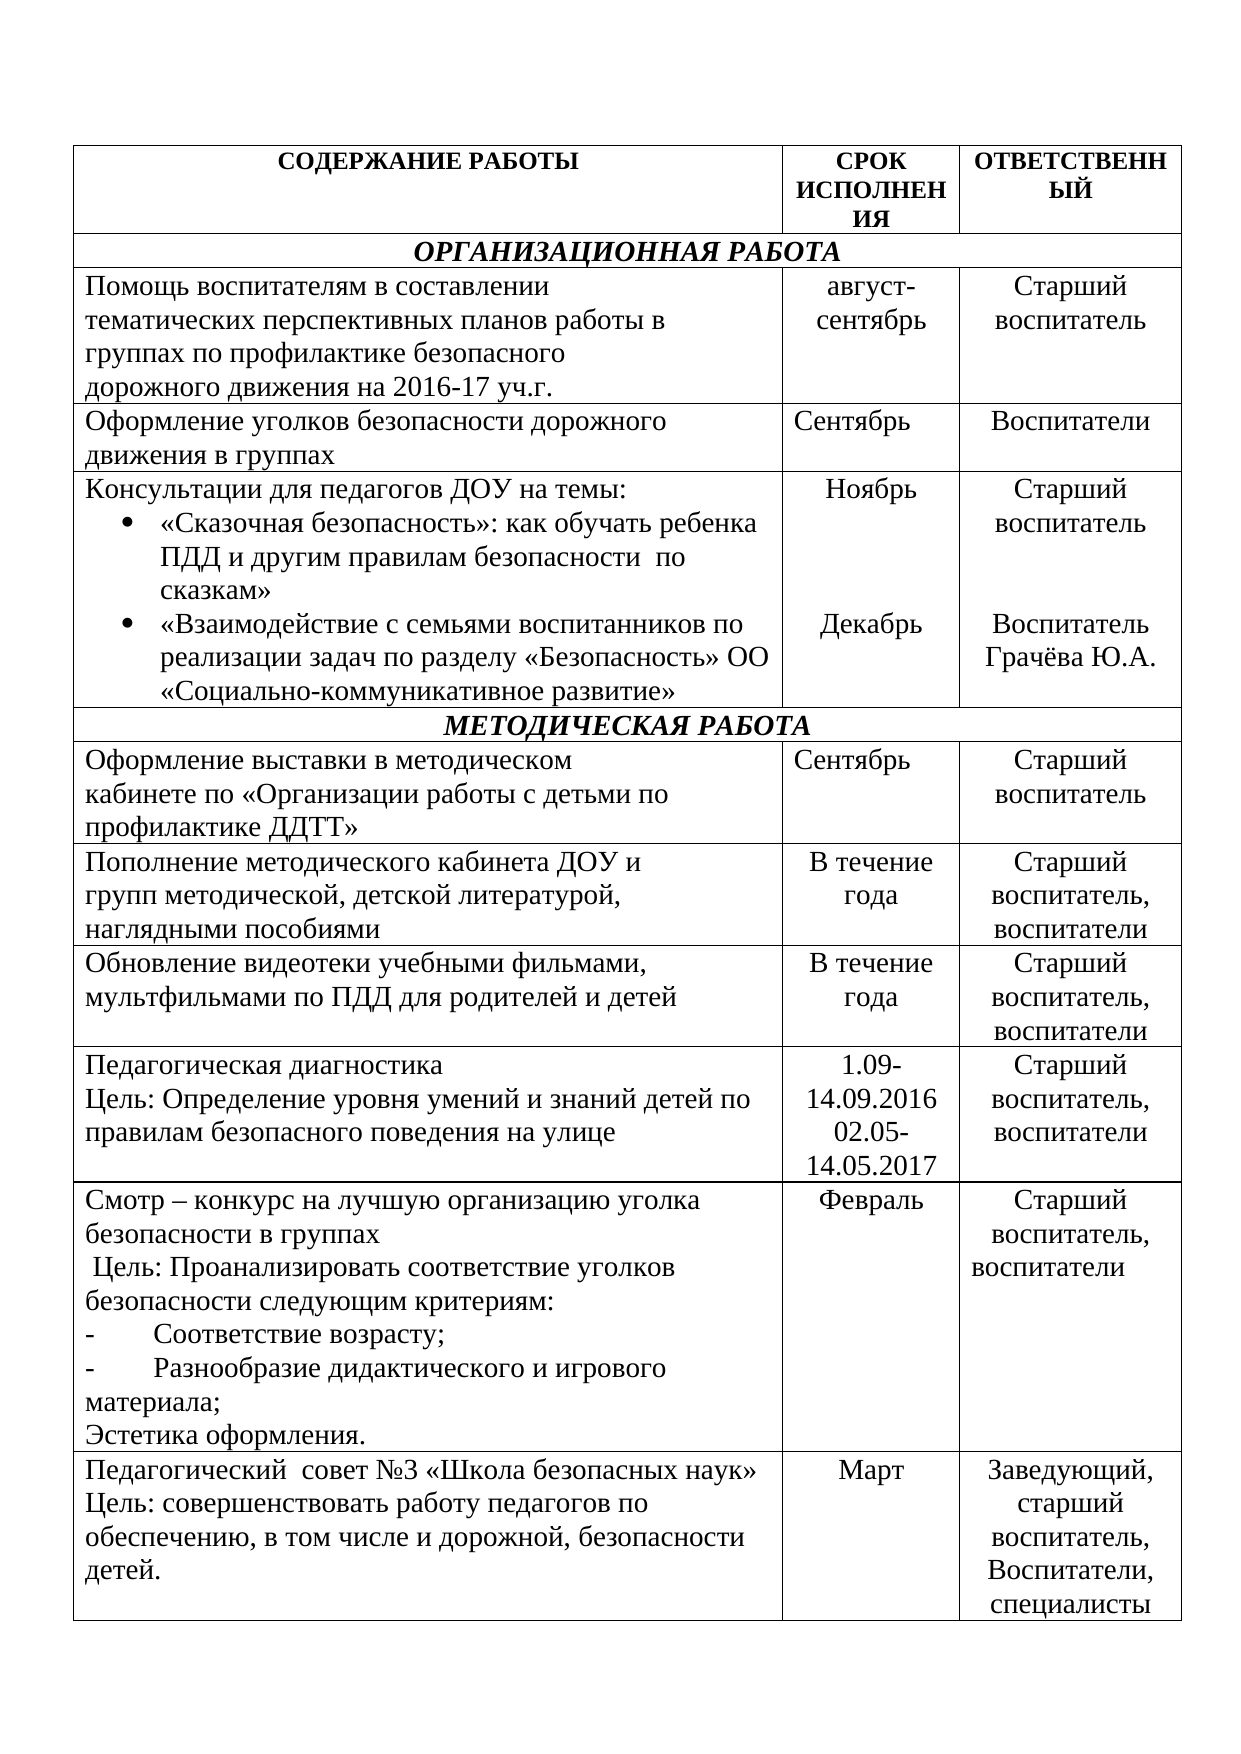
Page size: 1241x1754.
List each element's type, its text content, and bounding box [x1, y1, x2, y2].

table_cell Педагогический совет №3 «Школа безопасных наук» Цель: совершенствовать работу педагогов по обеспечению, в том числе и дорожной, безопасности детей. [74, 1452, 782, 1619]
table_cell Старший воспитатель, воспитатели [960, 946, 1181, 1046]
table_cell август-сентябрь [783, 268, 959, 402]
table_cell Обновление видеотеки учебными фильмами, мультфильмами по ПДД для родителей и детей [74, 946, 782, 1046]
table_cell Старший воспитатель, воспитатели [960, 844, 1181, 944]
table_cell Оформление выставки в методическом кабинете по «Организации работы с детьми по профилактике ДДТТ» [74, 742, 782, 843]
table_cell 1.09-14.09.2016 02.05-14.05.2017 [783, 1047, 959, 1181]
table_header СОДЕРЖАНИЕ РАБОТЫ [74, 146, 782, 233]
table_cell Старший воспитатель [960, 742, 1181, 843]
table_cell Старший воспитатель, воспитатели [960, 1047, 1181, 1181]
table_cell Оформление уголков безопасности дорожного движения в группах [74, 404, 782, 471]
table_cell Сентябрь [783, 742, 959, 843]
table_cell Пополнение методического кабинета ДОУ и групп методической, детской литературой, наглядными пособиями [74, 844, 782, 944]
table_cell Смотр – конкурс на лучшую организацию уголка безопасности в группах Цель: Проанализировать соответствие уголков безопасности следующим критериям: - Соответствие возрасту; - Разнообразие дидактического и игрового материала; Эстетика оформления. [74, 1183, 782, 1451]
table_cell Сентябрь [783, 404, 959, 471]
table_cell Февраль [783, 1183, 959, 1451]
table_cell Воспитатели [960, 404, 1181, 471]
table_cell Заведующий, старший воспитатель, Воспитатели, специалисты [960, 1452, 1181, 1619]
table_cell В течение года [783, 946, 959, 1046]
table_cell Консультации для педагогов ДОУ на темы: «Сказочная безопасность»: как обучать ребенка ПДД и другим правилам безопасности по сказкам» «Взаимодействие с семьями воспитанников по реализации задач по разделу «Безопасность» ОО «Социально-коммуникативное развитие» [74, 472, 782, 707]
table_cell Старший воспитатель, воспитатели [960, 1183, 1181, 1451]
table_cell ОРГАНИЗАЦИОННАЯ РАБОТА [74, 234, 1181, 267]
table_cell Март [783, 1452, 959, 1619]
table_cell Ноябрь Декабрь [783, 472, 959, 707]
table_cell Старший воспитатель Воспитатель Грачёва Ю.А. [960, 472, 1181, 707]
table_cell В течение года [783, 844, 959, 944]
table_cell Педагогическая диагностика Цель: Определение уровня умений и знаний детей по правилам безопасного поведения на улице [74, 1047, 782, 1181]
table_cell МЕТОДИЧЕСКАЯ РАБОТА [74, 708, 1181, 741]
table_header ОТВЕТСТВЕННЫЙ [960, 146, 1181, 233]
table_cell Старший воспитатель [960, 268, 1181, 402]
table_cell Помощь воспитателям в составлении тематических перспективных планов работы в группах по профилактике безопасного дорожного движения на 2016-17 уч.г. [74, 268, 782, 402]
table_header СРОК ИСПОЛНЕНИЯ [783, 146, 959, 233]
